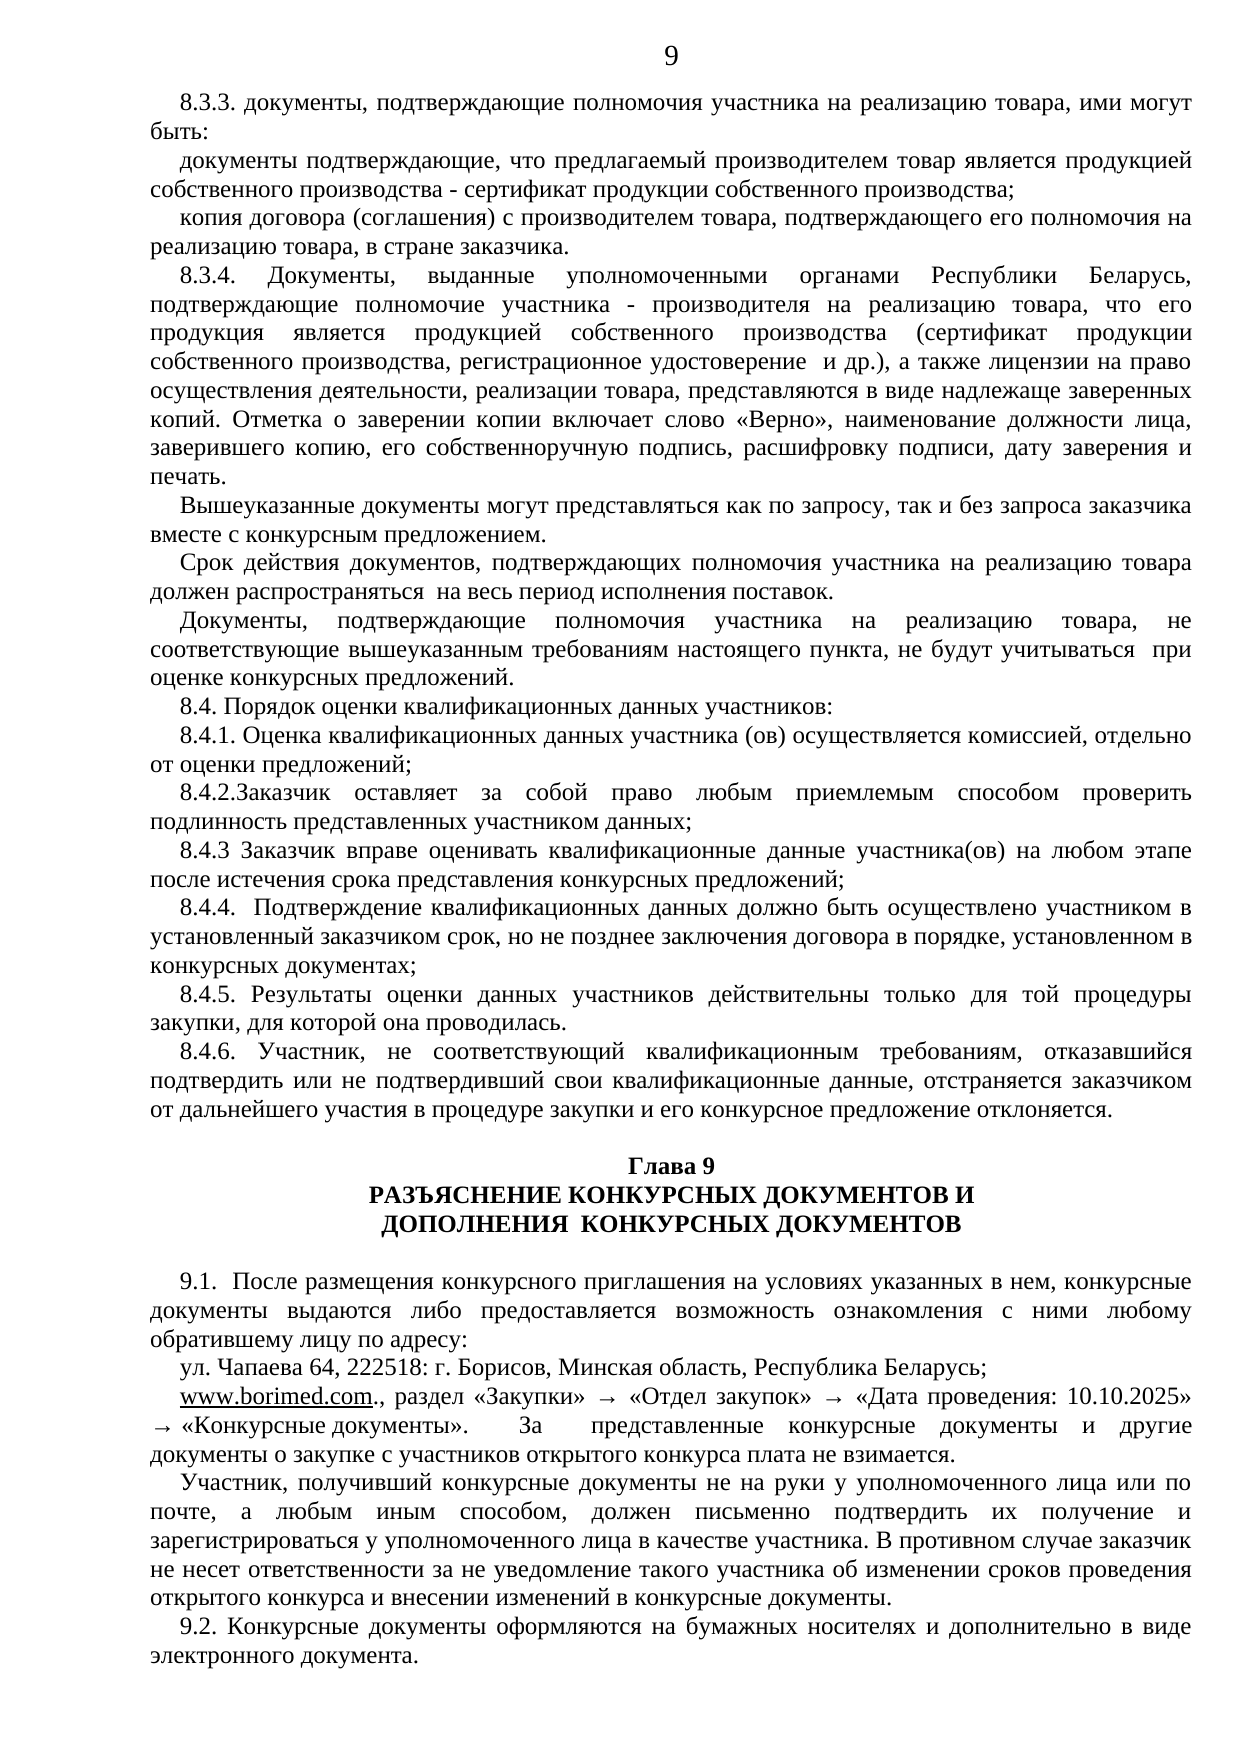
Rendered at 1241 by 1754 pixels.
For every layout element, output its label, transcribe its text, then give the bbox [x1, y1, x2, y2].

text Срок действия документов, подтверждающих полномочия участника на реализацию товара должен распространяться на весь период исполнения поставок. [150, 547, 1193, 605]
text Глава 9 [150, 1151, 1193, 1180]
text 8.3.4. Документы, выданные уполномоченными органами Республики Беларусь, подтверждающие полномочие участника - производителя на реализацию товара, что его продукция является продукцией собственного производства (сертификат продукции собственного производства, регистрационное удостоверение и др.), а также лицензии на право осуществления деятельности, реализации товара, представляются в виде надлежаще заверенных копий. Отметка о заверении копии включает слово «Верно», наименование должности лица, заверившего копию, его собственноручную подпись, расшифровку подписи, дату заверения и печать. [150, 260, 1193, 490]
text Документы, подтверждающие полномочия участника на реализацию товара, не соответствующие вышеуказанным требованиям настоящего пункта, не будут учитываться при оценке конкурсных предложений. [150, 605, 1193, 691]
text www.borimed.com., раздел «Закупки» → «Отдел закупок» → «Дата проведения: 10.10.2025» → «Конкурсные документы». За представленные конкурсные документы и другие документы о закупке с участников открытого конкурса плата не взимается. [150, 1381, 1193, 1467]
text 8.4.3 Заказчик вправе оценивать квалификационные данные участника(ов) на любом этапе после истечения срока представления конкурсных предложений; [150, 835, 1193, 892]
text 8.3.3. документы, подтверждающие полномочия участника на реализацию товара, ими могут быть: [150, 87, 1193, 145]
text Участник, получивший конкурсные документы не на руки у уполномоченного лица или по почте, а любым иным способом, должен письменно подтвердить их получение и зарегистрироваться у уполномоченного лица в качестве участника. В противном случае заказчик не несет ответственности за не уведомление такого участника об изменении сроков проведения открытого конкурса и внесении изменений в конкурсные документы. [150, 1467, 1193, 1611]
text 9.2. Конкурсные документы оформляются на бумажных носителях и дополнительно в виде электронного документа. [150, 1611, 1193, 1669]
text 8.4.2.Заказчик оставляет за собой право любым приемлемым способом проверить подлинность представленных участником данных; [150, 777, 1193, 835]
text 8.4.1. Оценка квалификационных данных участника (ов) осуществляется комиссией, отдельно от оценки предложений; [150, 720, 1193, 777]
text РАЗЪЯСНЕНИЕ КОНКУРСНЫХ ДОКУМЕНТОВ И [150, 1180, 1193, 1209]
text 8.4.5. Результаты оценки данных участников действительны только для той процедуры закупки, для которой она проводилась. [150, 979, 1193, 1036]
text 8.4.6. Участник, не соответствующий квалификационным требованиям, отказавшийся подтвердить или не подтвердивший свои квалификационные данные, отстраняется заказчиком от дальнейшего участия в процедуре закупки и его конкурсное предложение отклоняется. [150, 1036, 1193, 1122]
text 8.4.4. Подтверждение квалификационных данных должно быть осуществлено участником в установленный заказчиком срок, но не позднее заключения договора в порядке, установленном в конкурсных документах; [150, 892, 1193, 979]
text копия договора (соглашения) с производителем товара, подтверждающего его полномочия на реализацию товара, в стране заказчика. [150, 202, 1193, 260]
text Вышеуказанные документы могут представляться как по запросу, так и без запроса заказчика вместе с конкурсным предложением. [150, 490, 1193, 547]
text ДОПОЛНЕНИЯ КОНКУРСНЫХ ДОКУМЕНТОВ [150, 1209, 1193, 1237]
text ул. Чапаева 64, 222518: г. Борисов, Минская область, Республика Беларусь; [150, 1352, 1193, 1381]
text 8.4. Порядок оценки квалификационных данных участников: [150, 691, 1193, 720]
text 9.1. После размещения конкурсного приглашения на условиях указанных в нем, конкурсные документы выдаются либо предоставляется возможность ознакомления с ними любому обратившему лицу по адресу: [150, 1266, 1193, 1352]
text документы подтверждающие, что предлагаемый производителем товар является продукцией собственного производства - сертификат продукции собственного производства; [150, 145, 1193, 202]
